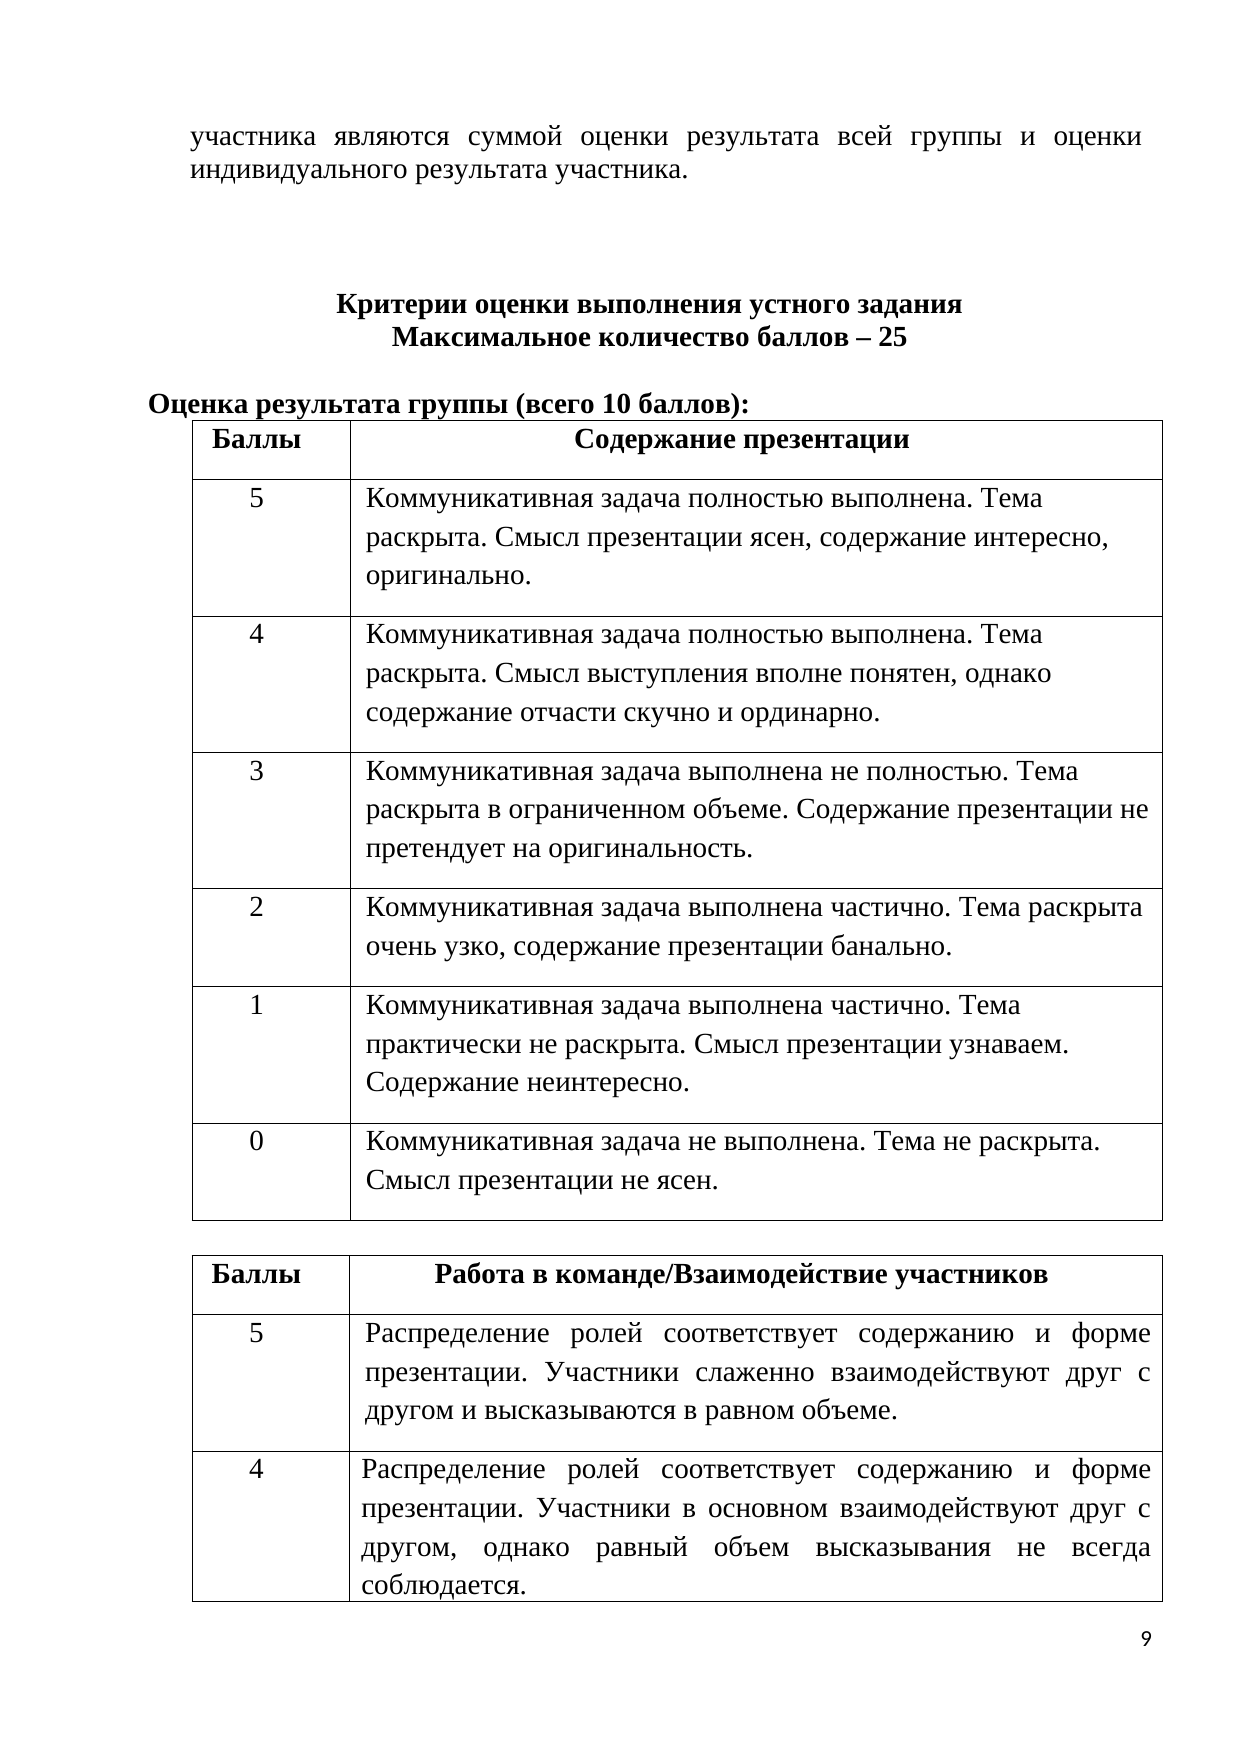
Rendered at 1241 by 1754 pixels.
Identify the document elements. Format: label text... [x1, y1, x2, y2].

table_header Работа в команде/Взаимодействие участников [350, 1256, 1162, 1314]
table_cell 0 [193, 1124, 350, 1220]
table_header Баллы [193, 421, 350, 479]
table_cell Распределение ролей соответствует содержанию и форме презентации. Участники в основном взаимодействуют друг с другом, однако равный объем высказывания не всегда соблюдается. [350, 1452, 1162, 1601]
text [190, 118, 1143, 185]
table_cell Коммуникативная задача полностью выполнена. Тема раскрыта. Смысл презентации ясен, содержание интересно, оригинально. [351, 480, 1162, 616]
text Максимальное количество баллов – 25 [148, 319, 1152, 353]
table_cell Коммуникативная задача не выполнена. Тема не раскрыта. Смысл презентации не ясен. [351, 1124, 1162, 1220]
text Критерии оценки выполнения устного задания [148, 286, 1152, 319]
table_cell 2 [193, 889, 350, 986]
table_cell 4 [193, 1452, 349, 1601]
table_cell Коммуникативная задача полностью выполнена. Тема раскрыта. Смысл выступления вполне понятен, однако содержание отчасти скучно и ординарно. [351, 617, 1162, 752]
table_header Содержание презентации [351, 421, 1162, 479]
table_cell Коммуникативная задача выполнена не полностью. Тема раскрыта в ограниченном объеме. Содержание презентации не претендует на оригинальность. [351, 753, 1162, 888]
table_cell Коммуникативная задача выполнена частично. Тема раскрыта очень узко, содержание презентации банально. [351, 889, 1162, 986]
text Оценка результата группы (всего 10 баллов): [148, 386, 1152, 420]
table_cell Распределение ролей соответствует содержанию и форме презентации. Участники слаженно взаимодействуют друг с другом и высказываются в равном объеме. [350, 1315, 1162, 1451]
table_cell 1 [193, 987, 350, 1122]
table_cell 4 [193, 617, 350, 752]
table_cell Коммуникативная задача выполнена частично. Тема практически не раскрыта. Смысл презентации узнаваем. Содержание неинтересно. [351, 987, 1162, 1122]
table_header Баллы [193, 1256, 349, 1314]
table_cell 5 [193, 1315, 349, 1451]
table_cell 3 [193, 753, 350, 888]
table_cell 5 [193, 480, 350, 616]
